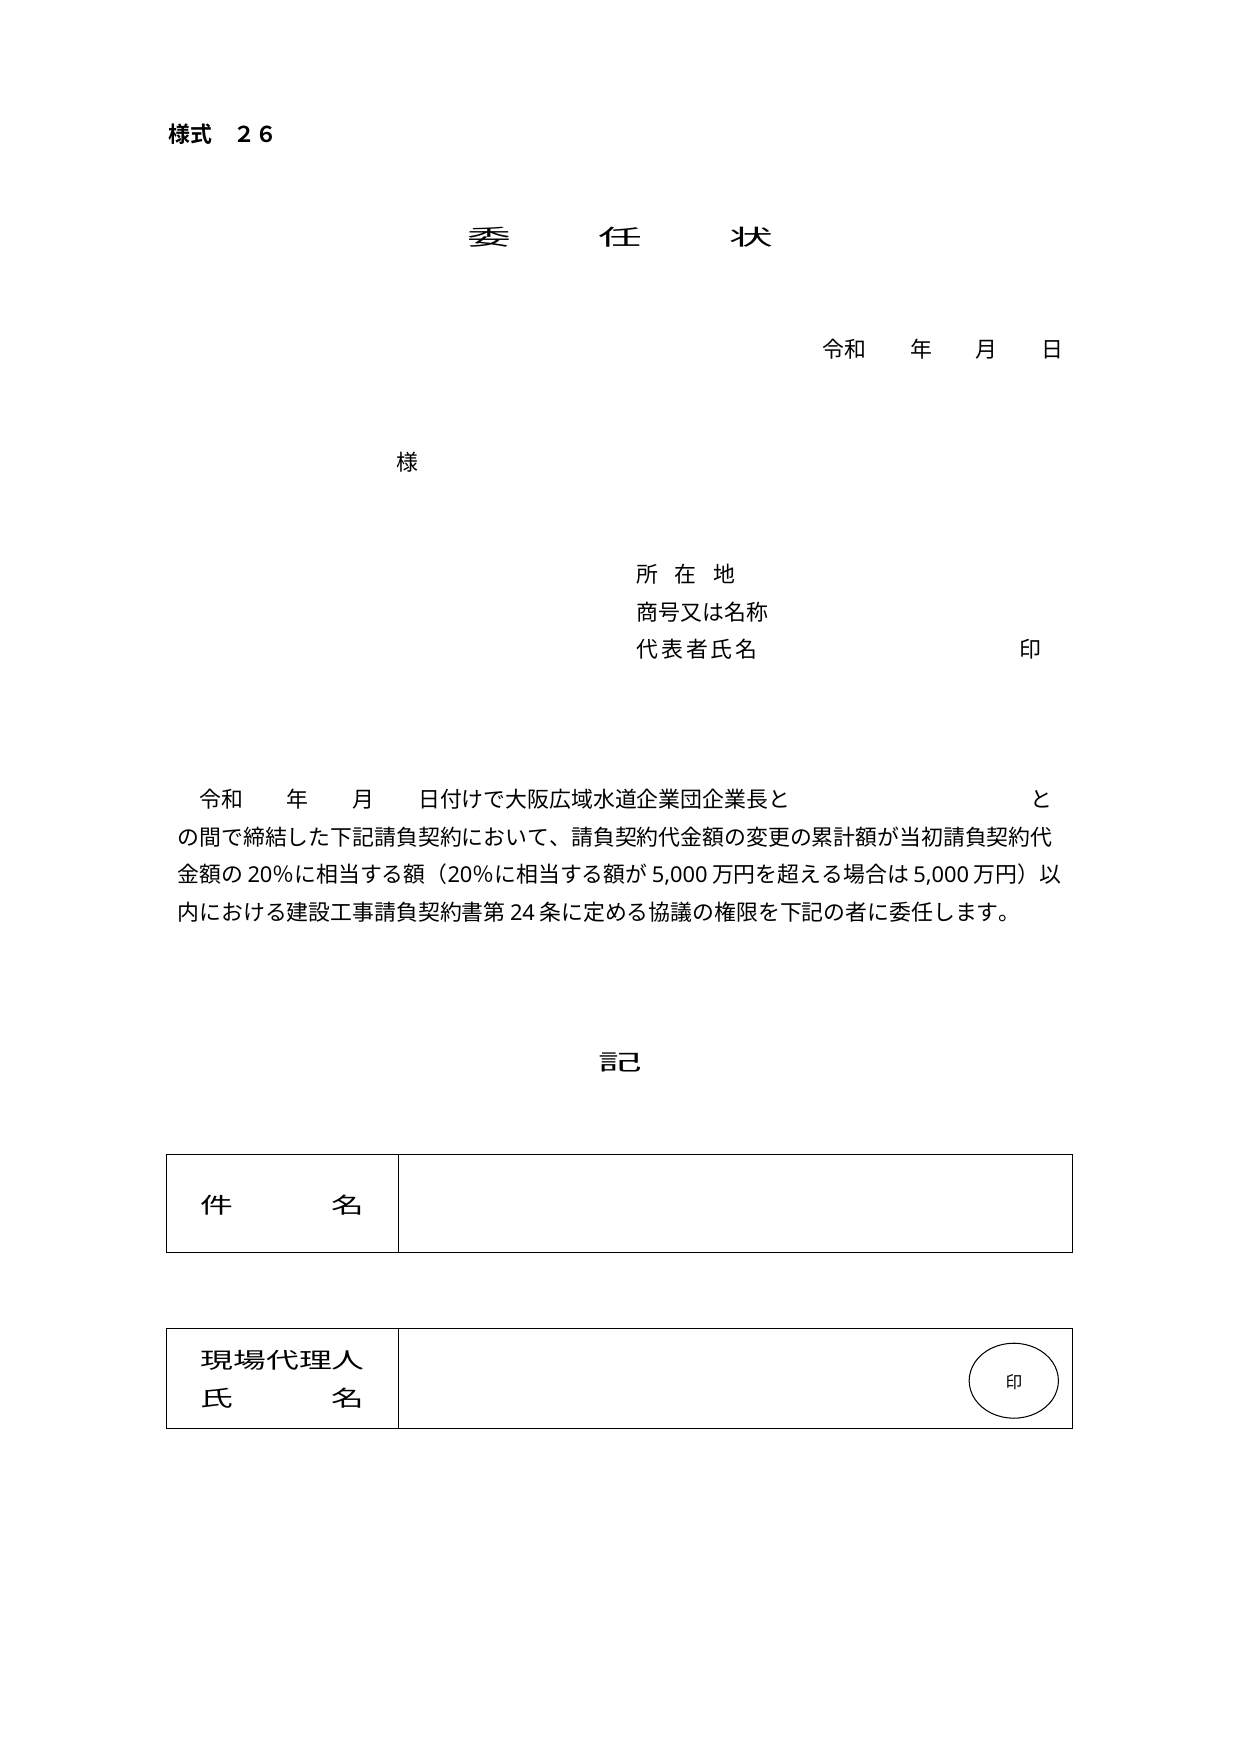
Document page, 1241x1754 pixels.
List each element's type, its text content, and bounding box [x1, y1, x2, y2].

text 令和 年 月 日 [177, 329, 1063, 367]
table_header 現場代理人 氏 名 [167, 1329, 398, 1427]
table_header 件 名 [167, 1155, 398, 1252]
text 代表者氏名 印 [177, 629, 1063, 667]
text 所在地 [177, 554, 1063, 592]
subtitle 記 [177, 1042, 1063, 1079]
table_header [399, 1155, 1072, 1252]
text 委 任 状 [177, 217, 1063, 254]
text 様 [177, 442, 1063, 479]
text 令和 年 月 日付けで大阪広域水道企業団企業長と との間で締結した下記請負契約において、請負契約代金額の変更の累計額が当初請負契約代金額の20％に相当する額（20％に相当する額が5,000万円を超える場合は5,000万円）以内における建設工事請負契約書第24条に定める協議の権限を下記の者に委任します。 [177, 779, 1063, 929]
table_header [399, 1329, 1072, 1427]
text 商号又は名称 [177, 592, 1063, 629]
